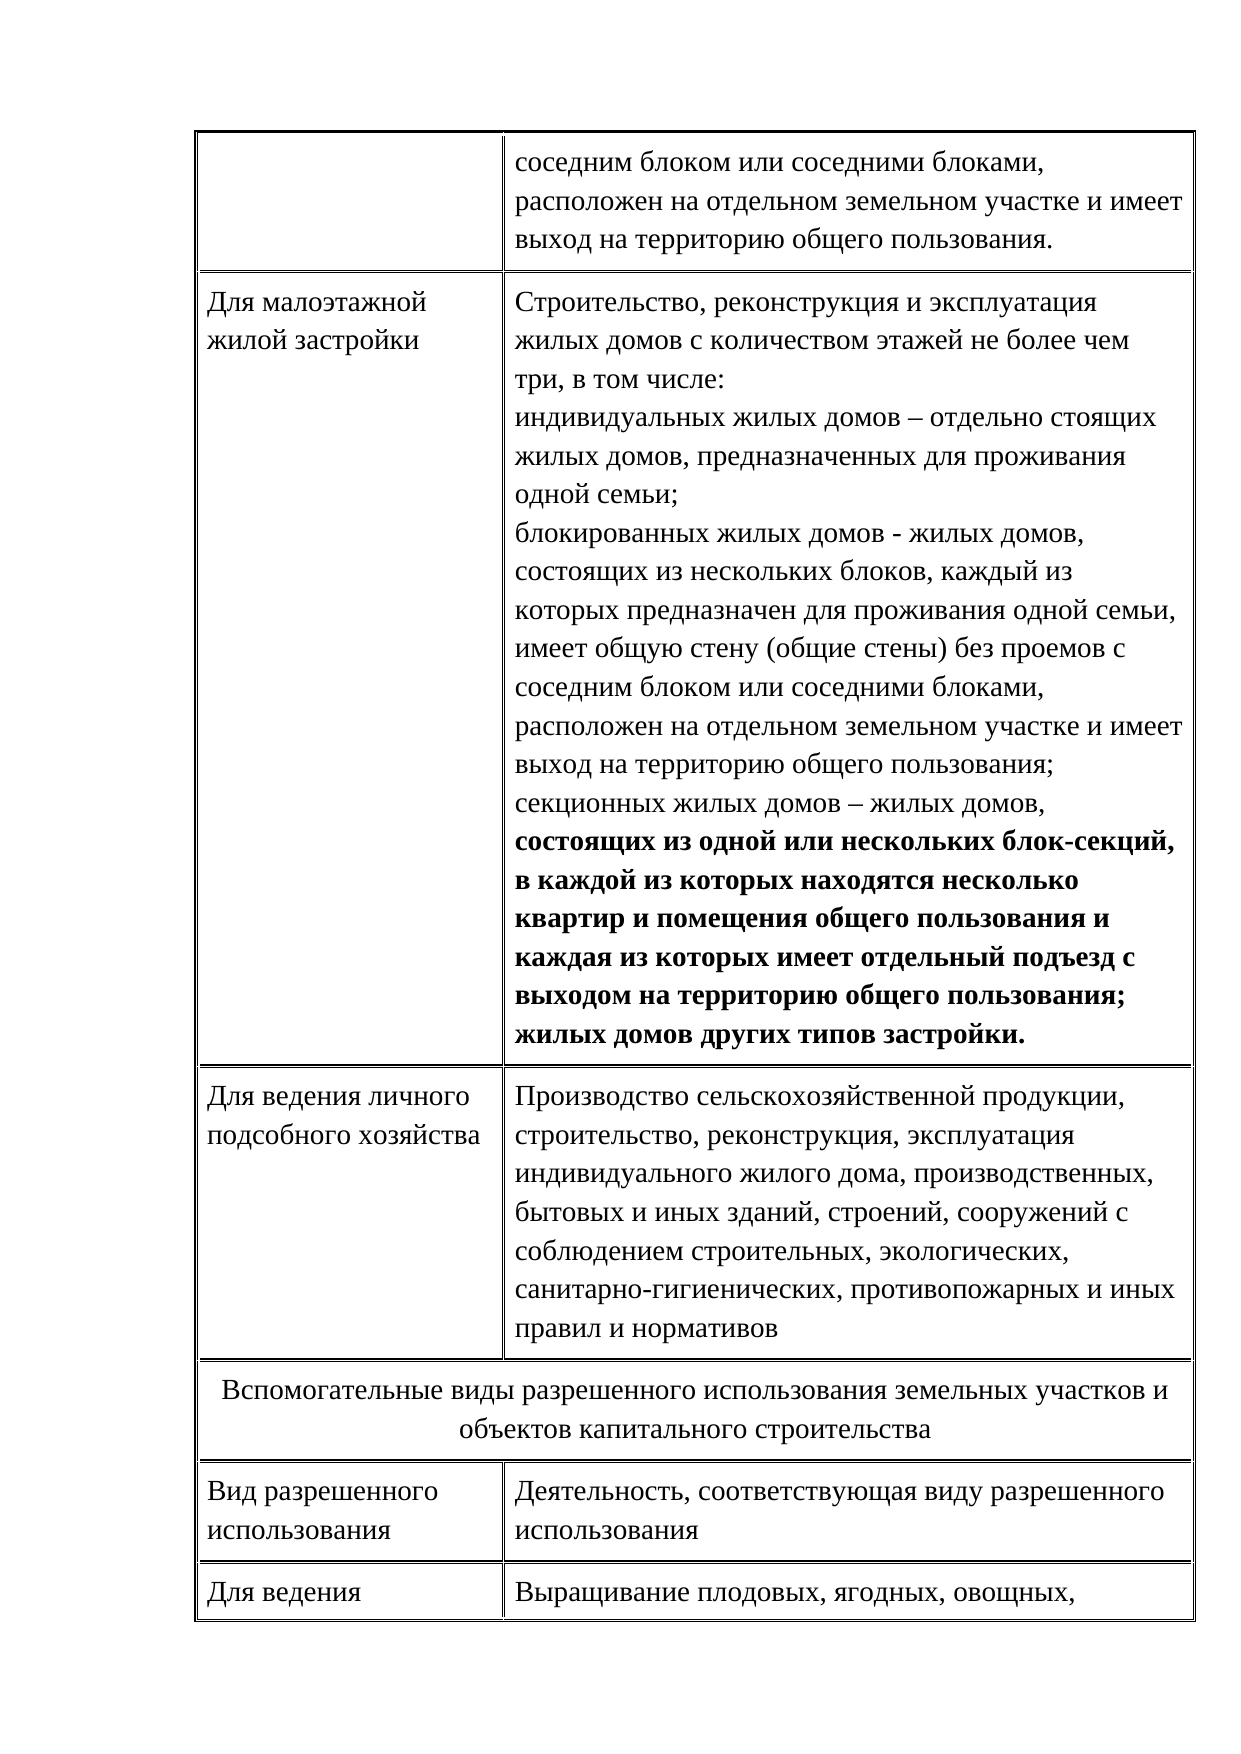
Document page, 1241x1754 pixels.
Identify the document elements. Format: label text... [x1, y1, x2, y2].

table_cell Для малоэтажной жилой застройки [198, 270, 502, 1064]
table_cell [504, 1560, 1193, 1619]
table_cell Деятельность, соответствующая виду разрешенного использования [505, 1459, 1193, 1560]
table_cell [504, 133, 1193, 269]
table_cell Производство сельскохозяйственной продукции, строительство, реконструкция, эксплуатация индивидуального жилого дома, производственных, бытовых и иных зданий, строений, сооружений с соблюдением строительных, экологических, санитарно-гигиенических, противопожарных и иных правил и нормативов [505, 1064, 1193, 1358]
table_cell Вид разрешенного использования [198, 1459, 502, 1560]
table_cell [198, 133, 504, 269]
table_cell Для ведения личного подсобного хозяйства [198, 1064, 502, 1358]
table_cell Строительство, реконструкция и эксплуатация жилых домов с количеством этажей не более чем три, в том числе: индивидуальных жилых домов – отдельно стоящих жилых домов, предназначенных для проживания одной семьи; блокированных жилых домов - жилых домов, состоящих из нескольких блоков, каждый из которых предназначен для проживания одной семьи, имеет общую стену (общие стены) без проемов с соседним блоком или соседними блоками, расположен на отдельном земельном участке и имеет выход на территорию общего пользования; секционных жилых домов – жилых домов, состоящих из одной или нескольких блок-секций, в каждой из которых находятся несколько квартир и помещения общего пользования и каждая из которых имеет отдельный подъезд с выходом на территорию общего пользования; жилых домов других типов застройки. [505, 270, 1193, 1064]
table_cell Вспомогательные виды разрешенного использования земельных участков и объектов капитального строительства [198, 1358, 1193, 1459]
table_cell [198, 1560, 504, 1619]
